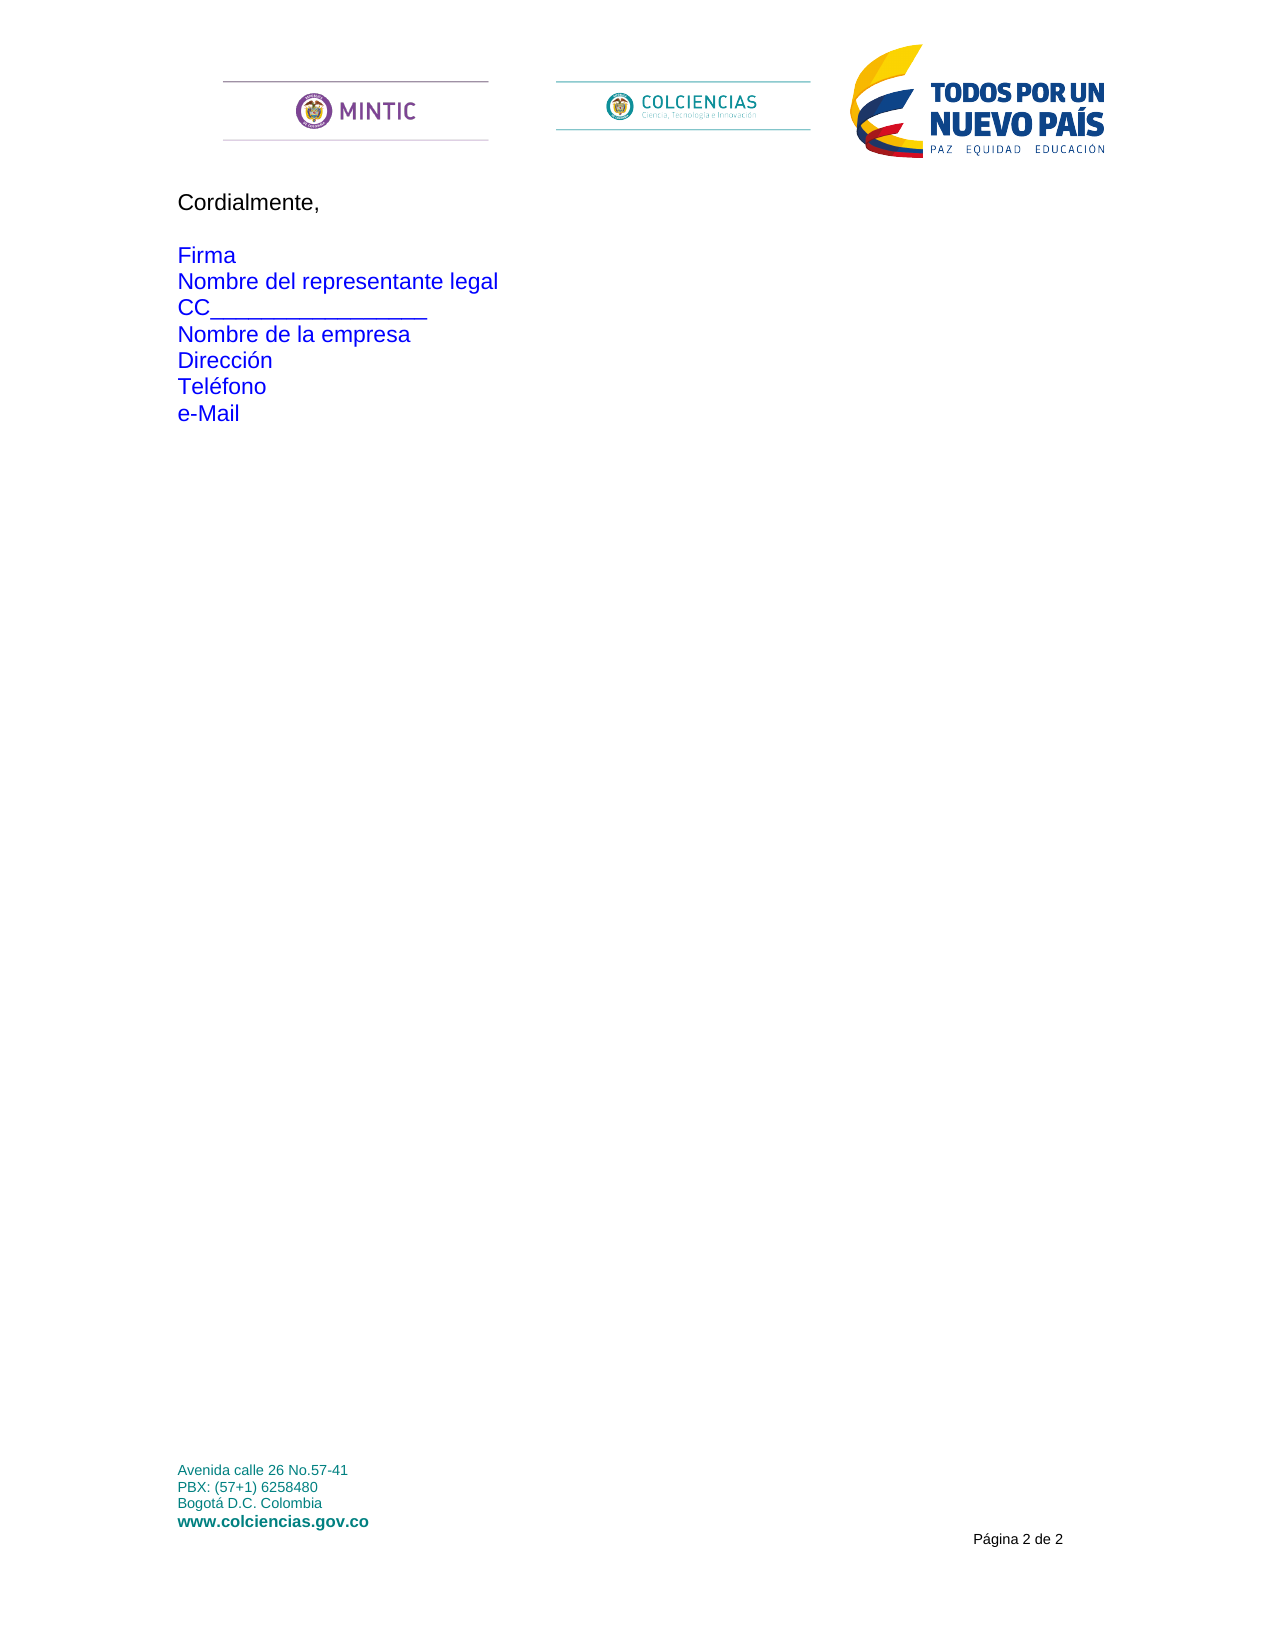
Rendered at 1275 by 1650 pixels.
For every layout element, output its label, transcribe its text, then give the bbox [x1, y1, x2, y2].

text Cordialmente, [177, 189, 1098, 215]
list Nombre de la empresa [177, 321, 1098, 347]
list Nombre del representante legal [177, 268, 1098, 294]
picture [546, 39, 1114, 168]
list Dirección [177, 347, 1098, 373]
picture [215, 78, 496, 142]
list CC_________________ [177, 294, 1098, 321]
list Firma [177, 242, 1098, 268]
list Teléfono [177, 373, 1098, 400]
list e-Mail [177, 400, 1098, 426]
